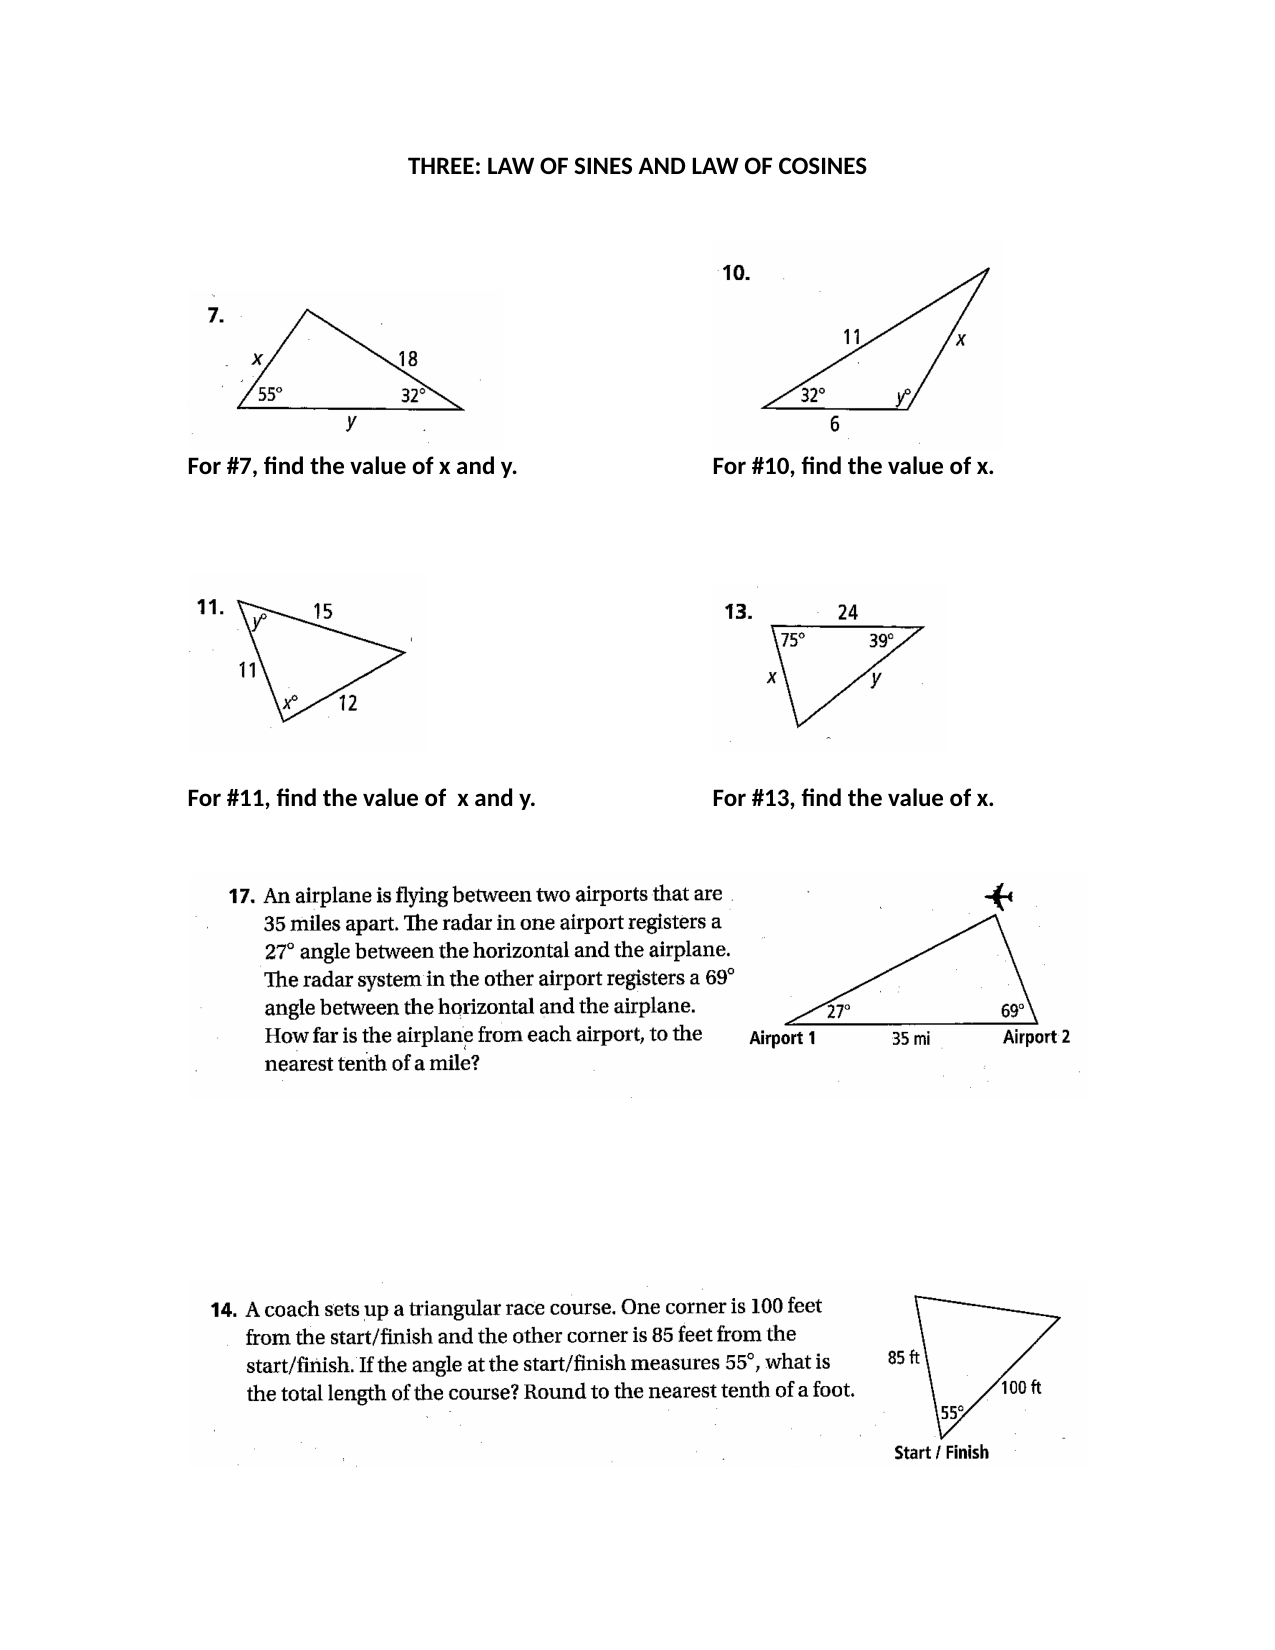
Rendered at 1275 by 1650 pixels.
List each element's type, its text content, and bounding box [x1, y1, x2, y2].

picture [712, 241, 1004, 451]
picture [187, 874, 1088, 1098]
text For #7, find the value of x and y. For #10, find the value of x. [187, 450, 1087, 481]
text THREE: LAW OF SINES AND LAW OF COSINES [187, 150, 1087, 181]
picture [187, 1280, 1088, 1467]
picture [187, 290, 503, 451]
picture [712, 585, 948, 752]
picture [187, 572, 426, 752]
text For #11, find the value of x and y. For #13, find the value of x. [187, 782, 1087, 813]
